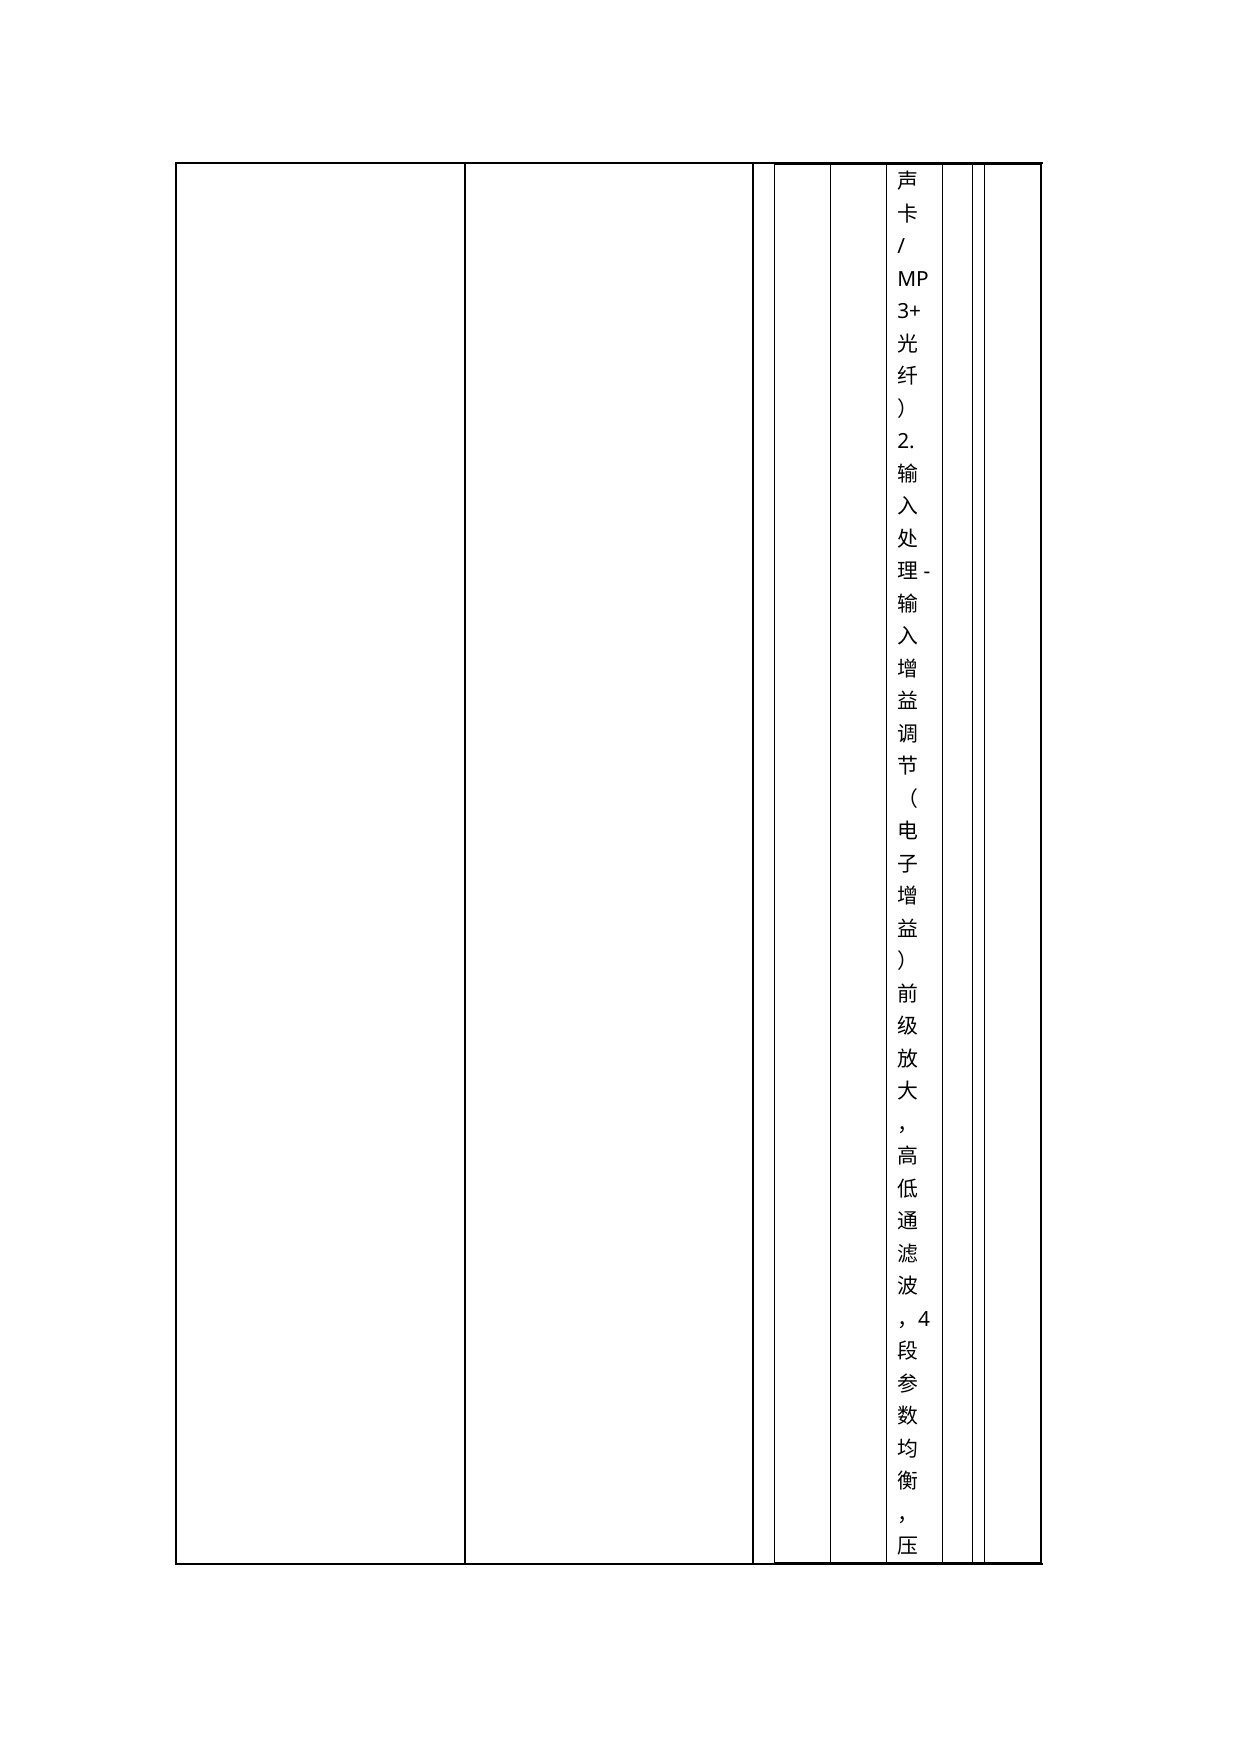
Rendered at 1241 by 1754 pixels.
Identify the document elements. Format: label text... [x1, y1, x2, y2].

table_cell [466, 164, 752, 1563]
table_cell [985, 165, 1040, 1562]
table_cell 1 [177, 164, 464, 1563]
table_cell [754, 164, 774, 1563]
